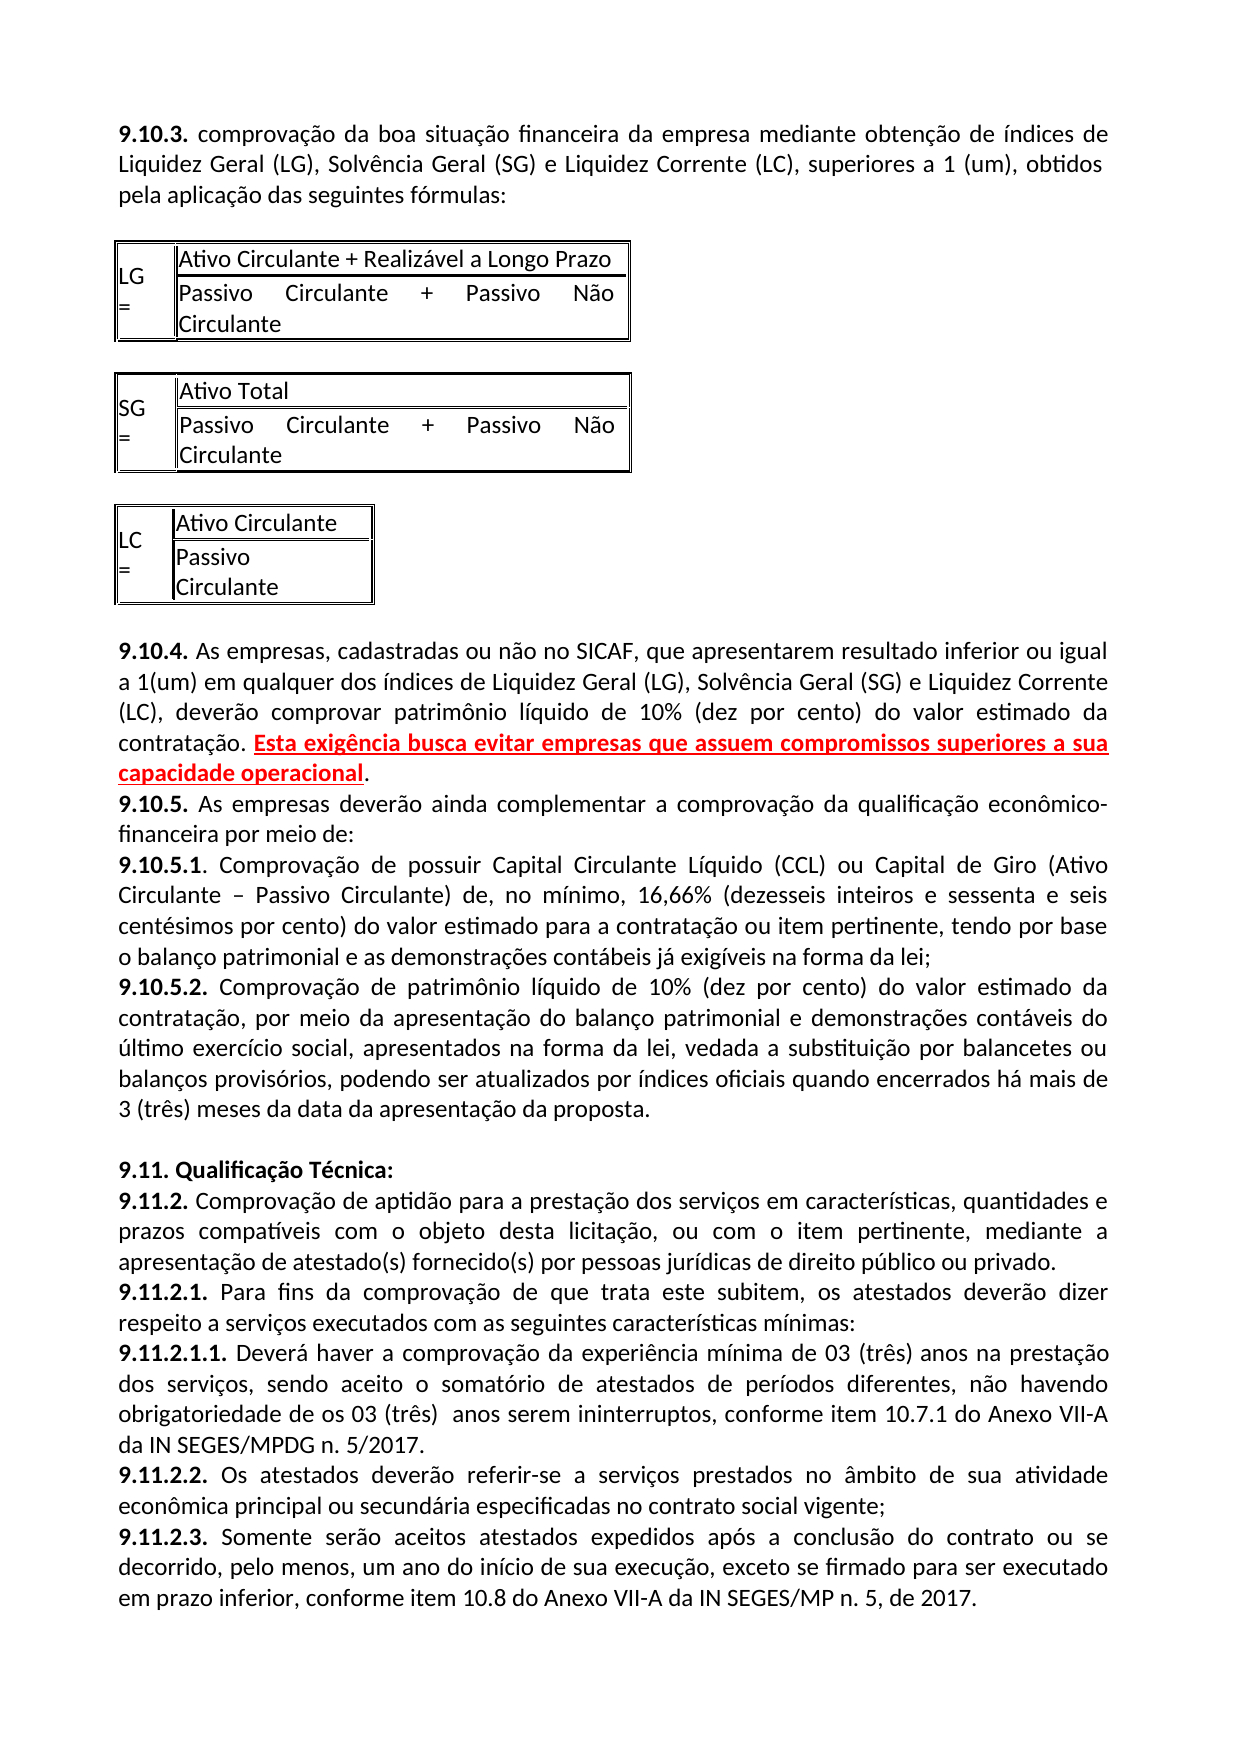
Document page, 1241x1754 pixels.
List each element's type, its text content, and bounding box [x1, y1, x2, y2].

text 9.11.2.2. Os atestados deverão referir-se a serviços prestados no âmbito de sua atividade econômica principal ou secundária especificadas no contrato social vigente; [118, 1459, 1109, 1521]
table_header Ativo Total [177, 375, 629, 406]
text 9.10.5. As empresas deverão ainda complementar a comprovação da qualificação econômico-financeira por meio de: [118, 788, 1109, 849]
text 9.10.3. comprovação da boa situação financeira da empresa mediante obtenção de índices de Liquidez Geral (LG), Solvência Geral (SG) e Liquidez Corrente (LC), superiores a 1 (um), obtidos pela aplicação das seguintes fórmulas: [118, 118, 1109, 210]
table_header SG = [118, 375, 177, 470]
table_cell Passivo Circulante [173, 538, 372, 602]
table_header LG = [118, 242, 176, 338]
table_cell Passivo Circulante + Passivo Não Circulante [176, 274, 628, 338]
text 9.11.2. Comprovação de aptidão para a prestação dos serviços em características, quantidades e prazos compatíveis com o objeto desta licitação, ou com o item pertinente, mediante a apresentação de atestado(s) fornecido(s) por pessoas jurídicas de direito público ou privado. [118, 1185, 1109, 1276]
text 9.11.2.1. Para fins da comprovação de que trata este subitem, os atestados deverão dizer respeito a serviços executados com as seguintes características mínimas: [118, 1276, 1109, 1337]
table_cell Passivo Circulante + Passivo Não Circulante [177, 406, 630, 470]
text 9.11. Qualificação Técnica: [118, 1154, 1109, 1185]
text 9.10.5.1. Comprovação de possuir Capital Circulante Líquido (CCL) ou Capital de Giro (Ativo Circulante – Passivo Circulante) de, no mínimo, 16,66% (dezesseis inteiros e sessenta e seis centésimos por cento) do valor estimado para a contratação ou item pertinente, tendo por base o balanço patrimonial e as demonstrações contábeis já exigíveis na forma da lei; [118, 849, 1109, 971]
table_header LC = [118, 507, 173, 602]
text 9.11.2.3. Somente serão aceitos atestados expedidos após a conclusão do contrato ou se decorrido, pelo menos, um ano do início de sua execução, exceto se firmado para ser executado em prazo inferior, conforme item 10.8 do Anexo VII-A da IN SEGES/MP n. 5, de 2017. [118, 1521, 1109, 1612]
table_header Ativo Circulante + Realizável a Longo Prazo [176, 244, 628, 274]
text 9.10.5.2. Comprovação de patrimônio líquido de 10% (dez por cento) do valor estimado da contratação, por meio da apresentação do balanço patrimonial e demonstrações contáveis do último exercício social, apresentados na forma da lei, vedada a substituição por balancetes ou balanços provisórios, podendo ser atualizados por índices oficiais quando encerrados há mais de 3 (três) meses da data da apresentação da proposta. [118, 971, 1109, 1124]
table_header Ativo Circulante [173, 507, 371, 537]
text 9.10.4. As empresas, cadastradas ou não no SICAF, que apresentarem resultado inferior ou igual a 1(um) em qualquer dos índices de Liquidez Geral (LG), Solvência Geral (SG) e Liquidez Corrente (LC), deverão comprovar patrimônio líquido de 10% (dez por cento) do valor estimado da contratação. Esta exigência busca evitar empresas que assuem compromissos superiores a sua capacidade operacional. [118, 636, 1109, 788]
text 9.11.2.1.1. Deverá haver a comprovação da experiência mínima de 03 (três) anos na prestação dos serviços, sendo aceito o somatório de atestados de períodos diferentes, não havendo obrigatoriedade de os 03 (três) anos serem ininterruptos, conforme item 10.7.1 do Anexo VII-A da IN SEGES/MPDG n. 5/2017. [118, 1337, 1109, 1459]
